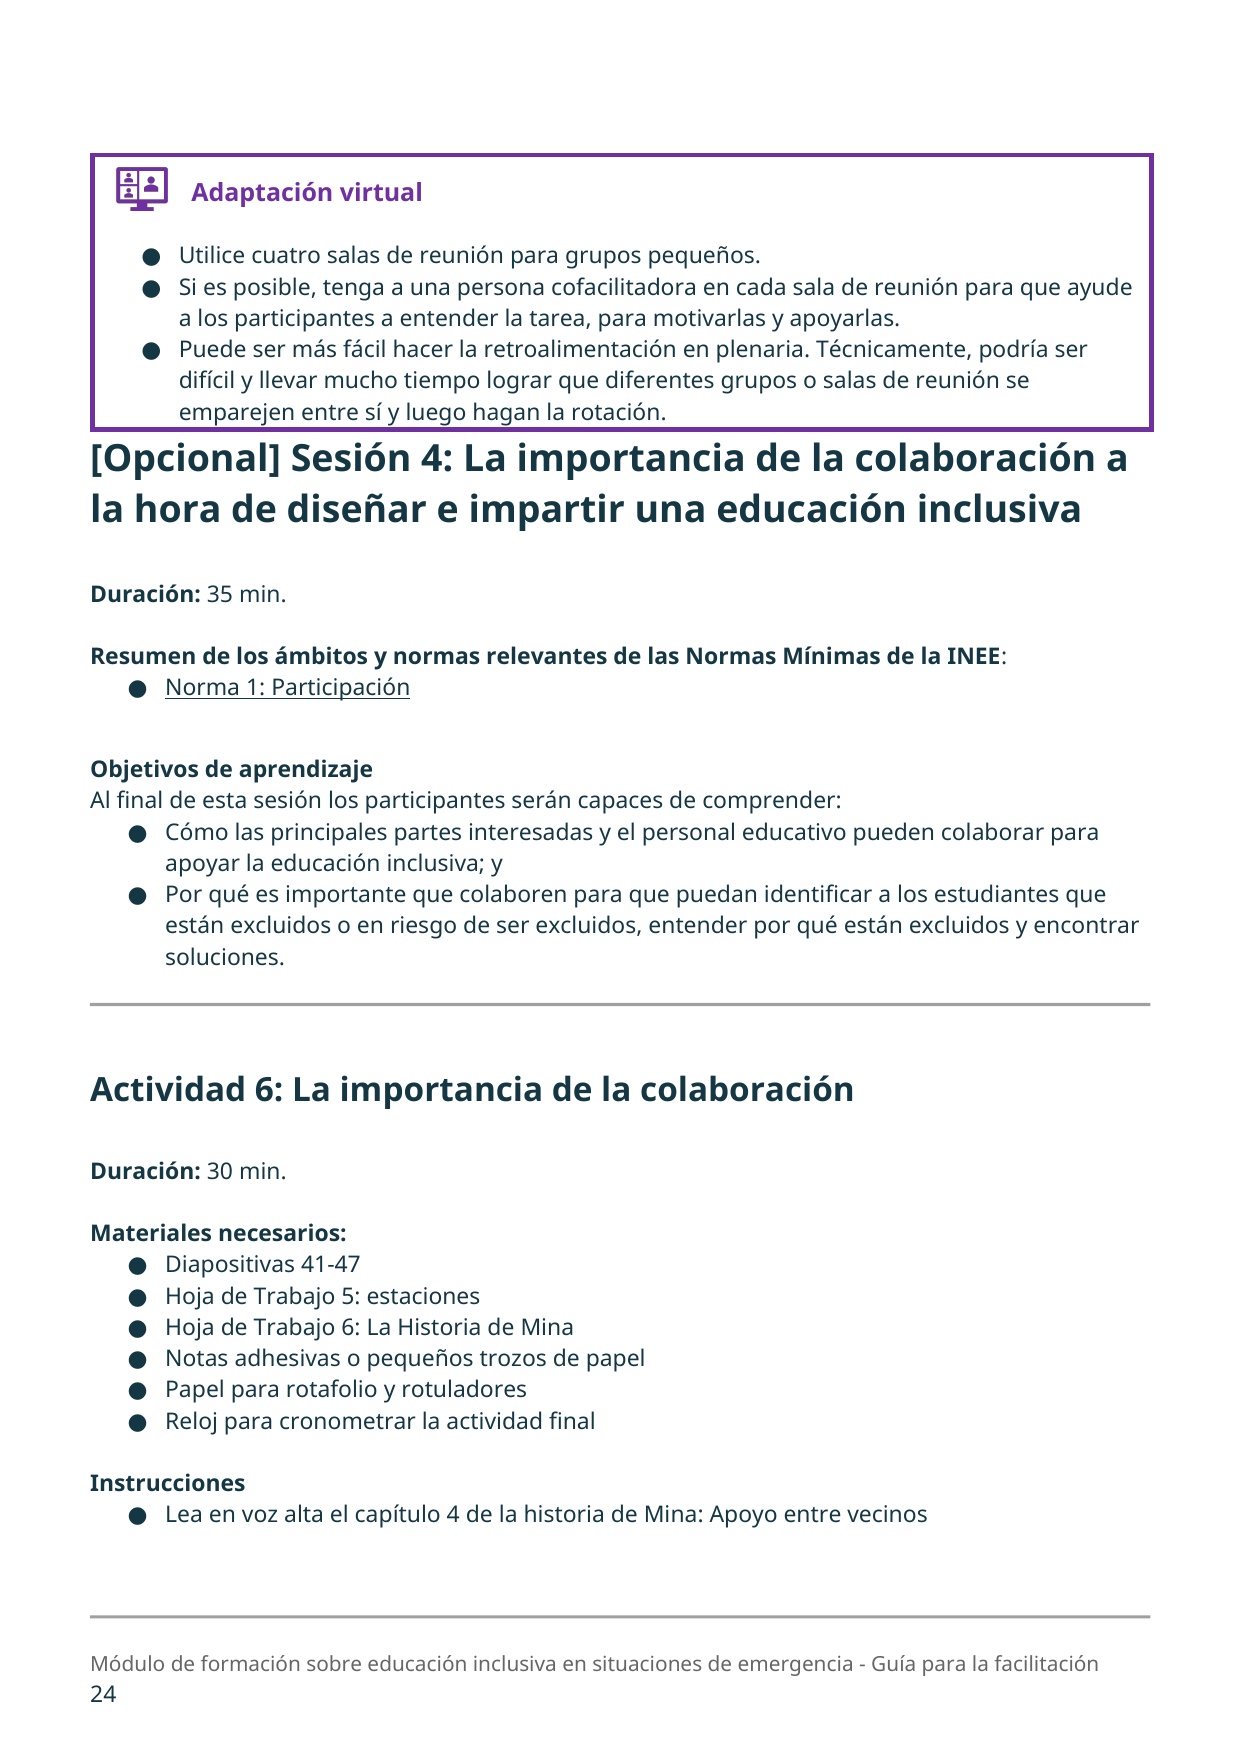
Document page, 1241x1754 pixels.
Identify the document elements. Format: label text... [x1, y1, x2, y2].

list Papel para rotafolio y rotuladores [127, 1373, 1150, 1404]
text Al final de esta sesión los participantes serán capaces de comprender: [90, 784, 1150, 815]
text Duración: 35 min. [90, 577, 1150, 609]
text Objetivos de aprendizaje [90, 753, 1150, 784]
list Hoja de Trabajo 6: La Historia de Mina [127, 1311, 1150, 1342]
text Resumen de los ámbitos y normas relevantes de las Normas Mínimas de la INEE: [90, 640, 1150, 671]
subtitle [Opcional] Sesión 4: La importancia de la colaboración a la hora de diseñar e impartir una educación inclusiva [90, 432, 1150, 534]
picture [111, 158, 173, 220]
text Instrucciones [90, 1467, 1150, 1498]
subtitle Actividad 6: La importancia de la colaboración [90, 1065, 1150, 1111]
table_header Adaptación virtual Utilice cuatro salas de reunión para grupos pequeños. Si es posible, tenga a una persona cofacilitadora en cada sala de reunión para que ayude a los participantes a entender la tarea, para motivarlas y apoyarlas. Puede ser más fácil hacer la retroalimentación en plenaria. Técnicamente, podría ser difícil y llevar mucho tiempo lograr que diferentes grupos o salas de reunión se emparejen entre sí y luego hagan la rotación. [95, 157, 1149, 427]
list Diapositivas 41-47 [127, 1248, 1150, 1279]
list Reloj para cronometrar la actividad final [127, 1404, 1150, 1436]
list Notas adhesivas o pequeños trozos de papel [127, 1342, 1150, 1373]
list Lea en voz alta el capítulo 4 de la historia de Mina: Apoyo entre vecinos [127, 1498, 1150, 1561]
text Duración: 30 min. [90, 1154, 1150, 1186]
text Materiales necesarios: [90, 1217, 1150, 1248]
list Por qué es importante que colaboren para que puedan identificar a los estudiantes que están excluidos o en riesgo de ser excluidos, entender por qué están excluidos y encontrar soluciones. [127, 878, 1150, 972]
list Cómo las principales partes interesadas y el personal educativo pueden colaborar para apoyar la educación inclusiva; y [127, 815, 1150, 878]
list Norma 1: Participación [127, 671, 1150, 702]
list Hoja de Trabajo 5: estaciones [127, 1279, 1150, 1311]
